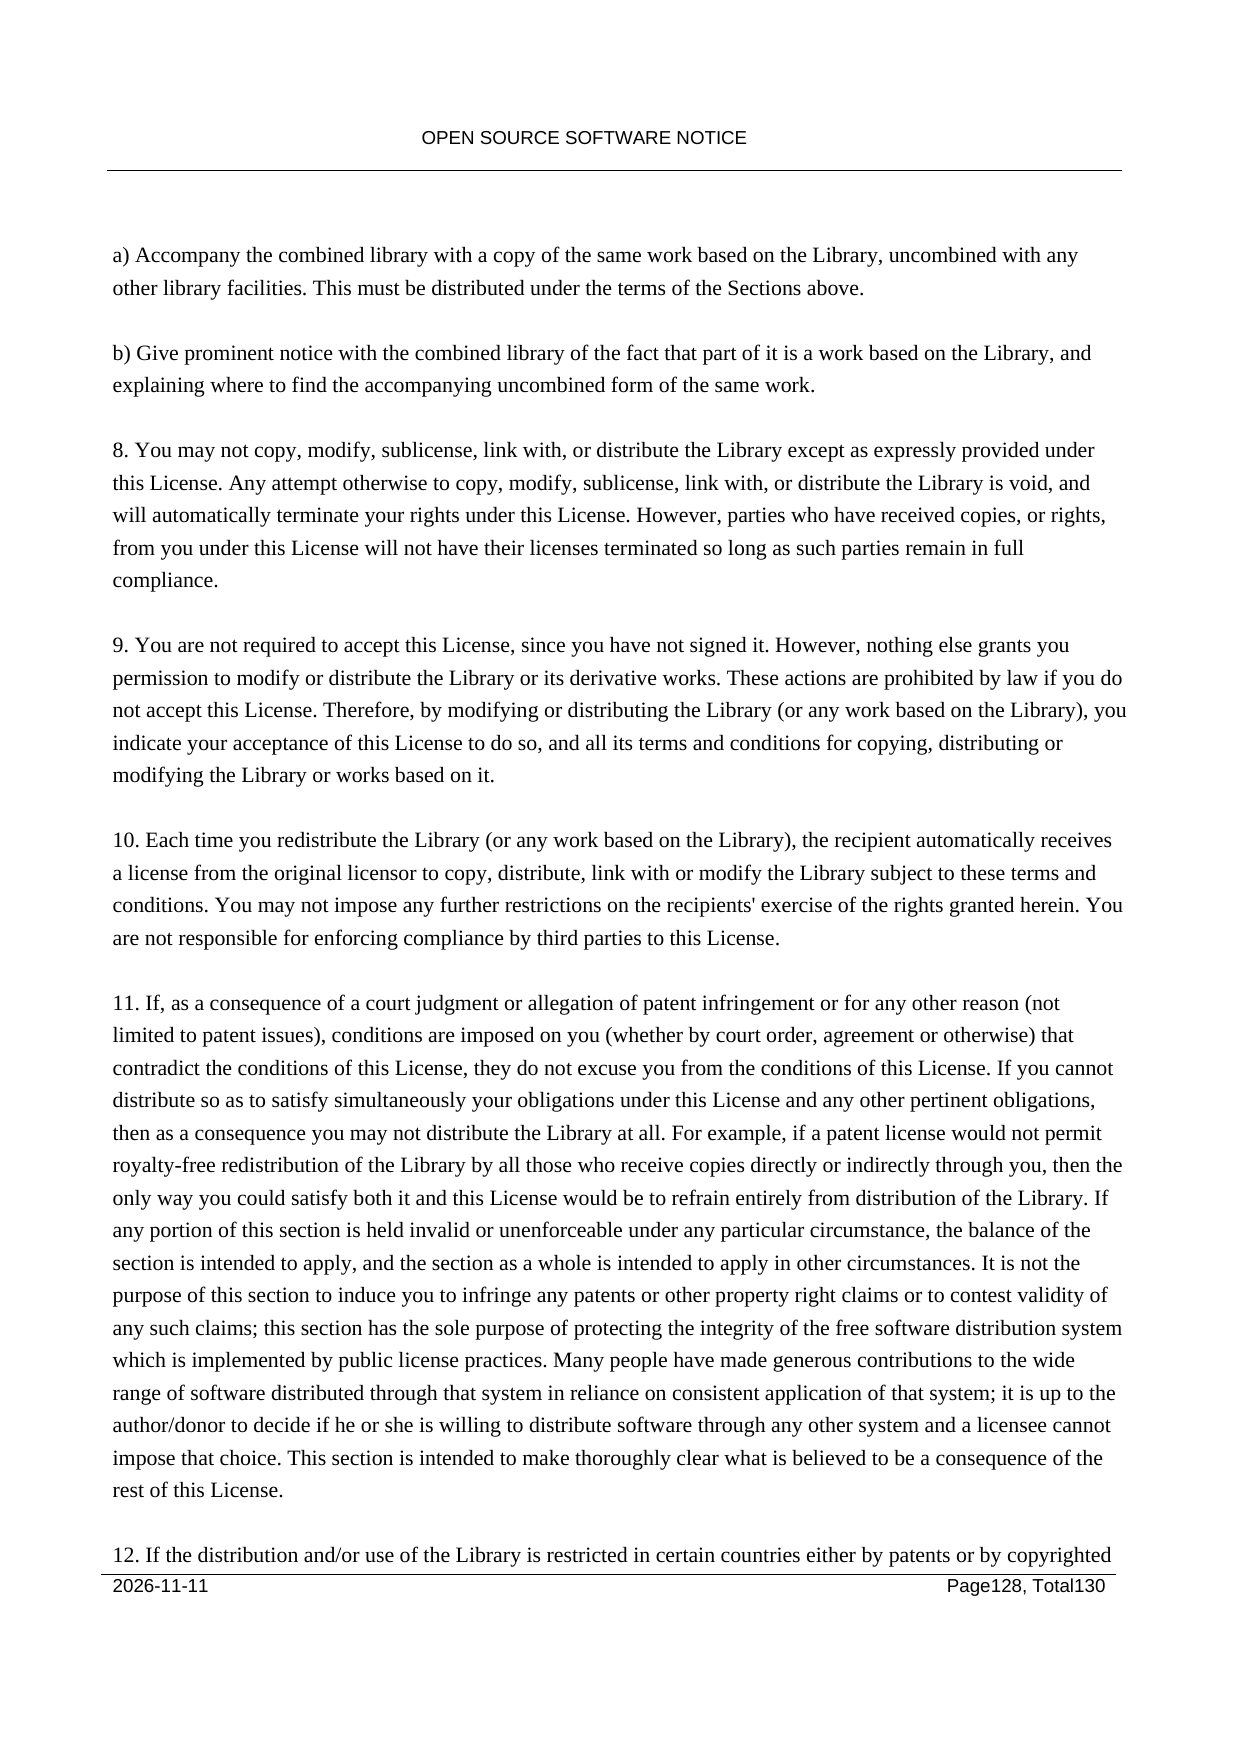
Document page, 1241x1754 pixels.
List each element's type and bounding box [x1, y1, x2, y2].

text [112, 206, 1128, 1571]
